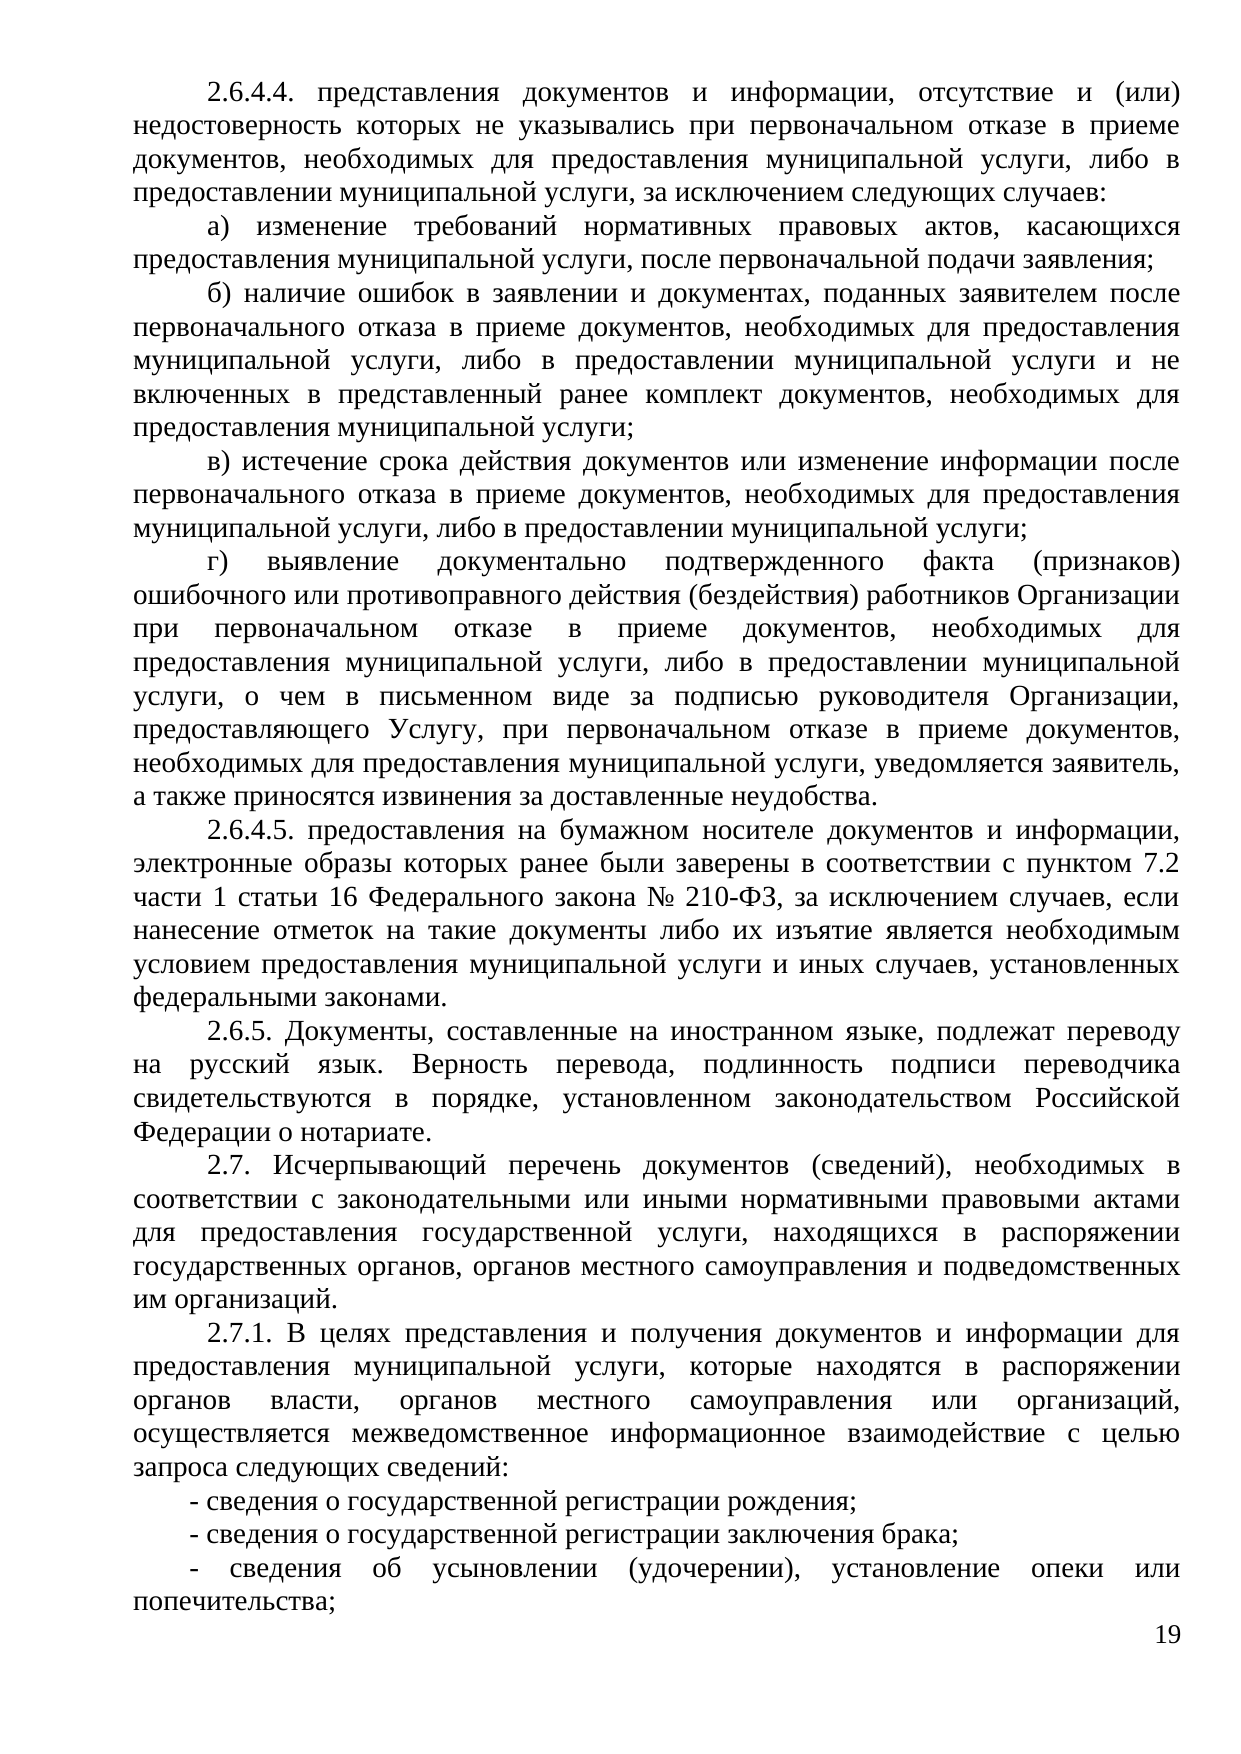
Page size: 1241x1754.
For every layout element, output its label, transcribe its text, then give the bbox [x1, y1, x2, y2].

text 2.7.1. В целях представления и получения документов и информации для предоставления муниципальной услуги, которые находятся в распоряжении органов власти, органов местного самоуправления или организаций, осуществляется межведомственное информационное взаимодействие с целью запроса следующих сведений: [133, 1315, 1181, 1483]
text 2.6.5. Документы, составленные на иностранном языке, подлежат переводу на русский язык. Верность перевода, подлинность подписи переводчика свидетельствуются в порядке, установленном законодательством Российской Федерации о нотариате. [133, 1013, 1181, 1147]
text в) истечение срока действия документов или изменение информации после первоначального отказа в приеме документов, необходимых для предоставления муниципальной услуги, либо в предоставлении муниципальной услуги; [133, 443, 1181, 543]
text - сведения о государственной регистрации заключения брака; [133, 1516, 1181, 1550]
text - сведения о государственной регистрации рождения; [133, 1483, 1181, 1516]
text 2.6.4.4. представления документов и информации, отсутствие и (или) недостоверность которых не указывались при первоначальном отказе в приеме документов, необходимых для предоставления муниципальной услуги, либо в предоставлении муниципальной услуги, за исключением следующих случаев: [133, 74, 1181, 208]
text а) изменение требований нормативных правовых актов, касающихся предоставления муниципальной услуги, после первоначальной подачи заявления; [133, 208, 1181, 275]
text г) выявление документально подтвержденного факта (признаков) ошибочного или противоправного действия (бездействия) работников Организации при первоначальном отказе в приеме документов, необходимых для предоставления муниципальной услуги, либо в предоставлении муниципальной услуги, о чем в письменном виде за подписью руководителя Организации, предоставляющего Услугу, при первоначальном отказе в приеме документов, необходимых для предоставления муниципальной услуги, уведомляется заявитель, а также приносятся извинения за доставленные неудобства. [133, 543, 1181, 812]
text б) наличие ошибок в заявлении и документах, поданных заявителем после первоначального отказа в приеме документов, необходимых для предоставления муниципальной услуги, либо в предоставлении муниципальной услуги и не включенных в представленный ранее комплект документов, необходимых для предоставления муниципальной услуги; [133, 275, 1181, 443]
text 2.7. Исчерпывающий перечень документов (сведений), необходимых в соответствии с законодательными или иными нормативными правовыми актами для предоставления государственной услуги, находящихся в распоряжении государственных органов, органов местного самоуправления и подведомственных им организаций. [133, 1147, 1181, 1315]
text - сведения об усыновлении (удочерении), установление опеки или попечительства; [133, 1550, 1181, 1617]
text 2.6.4.5. предоставления на бумажном носителе документов и информации, электронные образы которых ранее были заверены в соответствии с пунктом 7.2 части 1 статьи 16 Федерального закона № 210-ФЗ, за исключением случаев, если нанесение отметок на такие документы либо их изъятие является необходимым условием предоставления муниципальной услуги и иных случаев, установленных федеральными законами. [133, 812, 1181, 1013]
